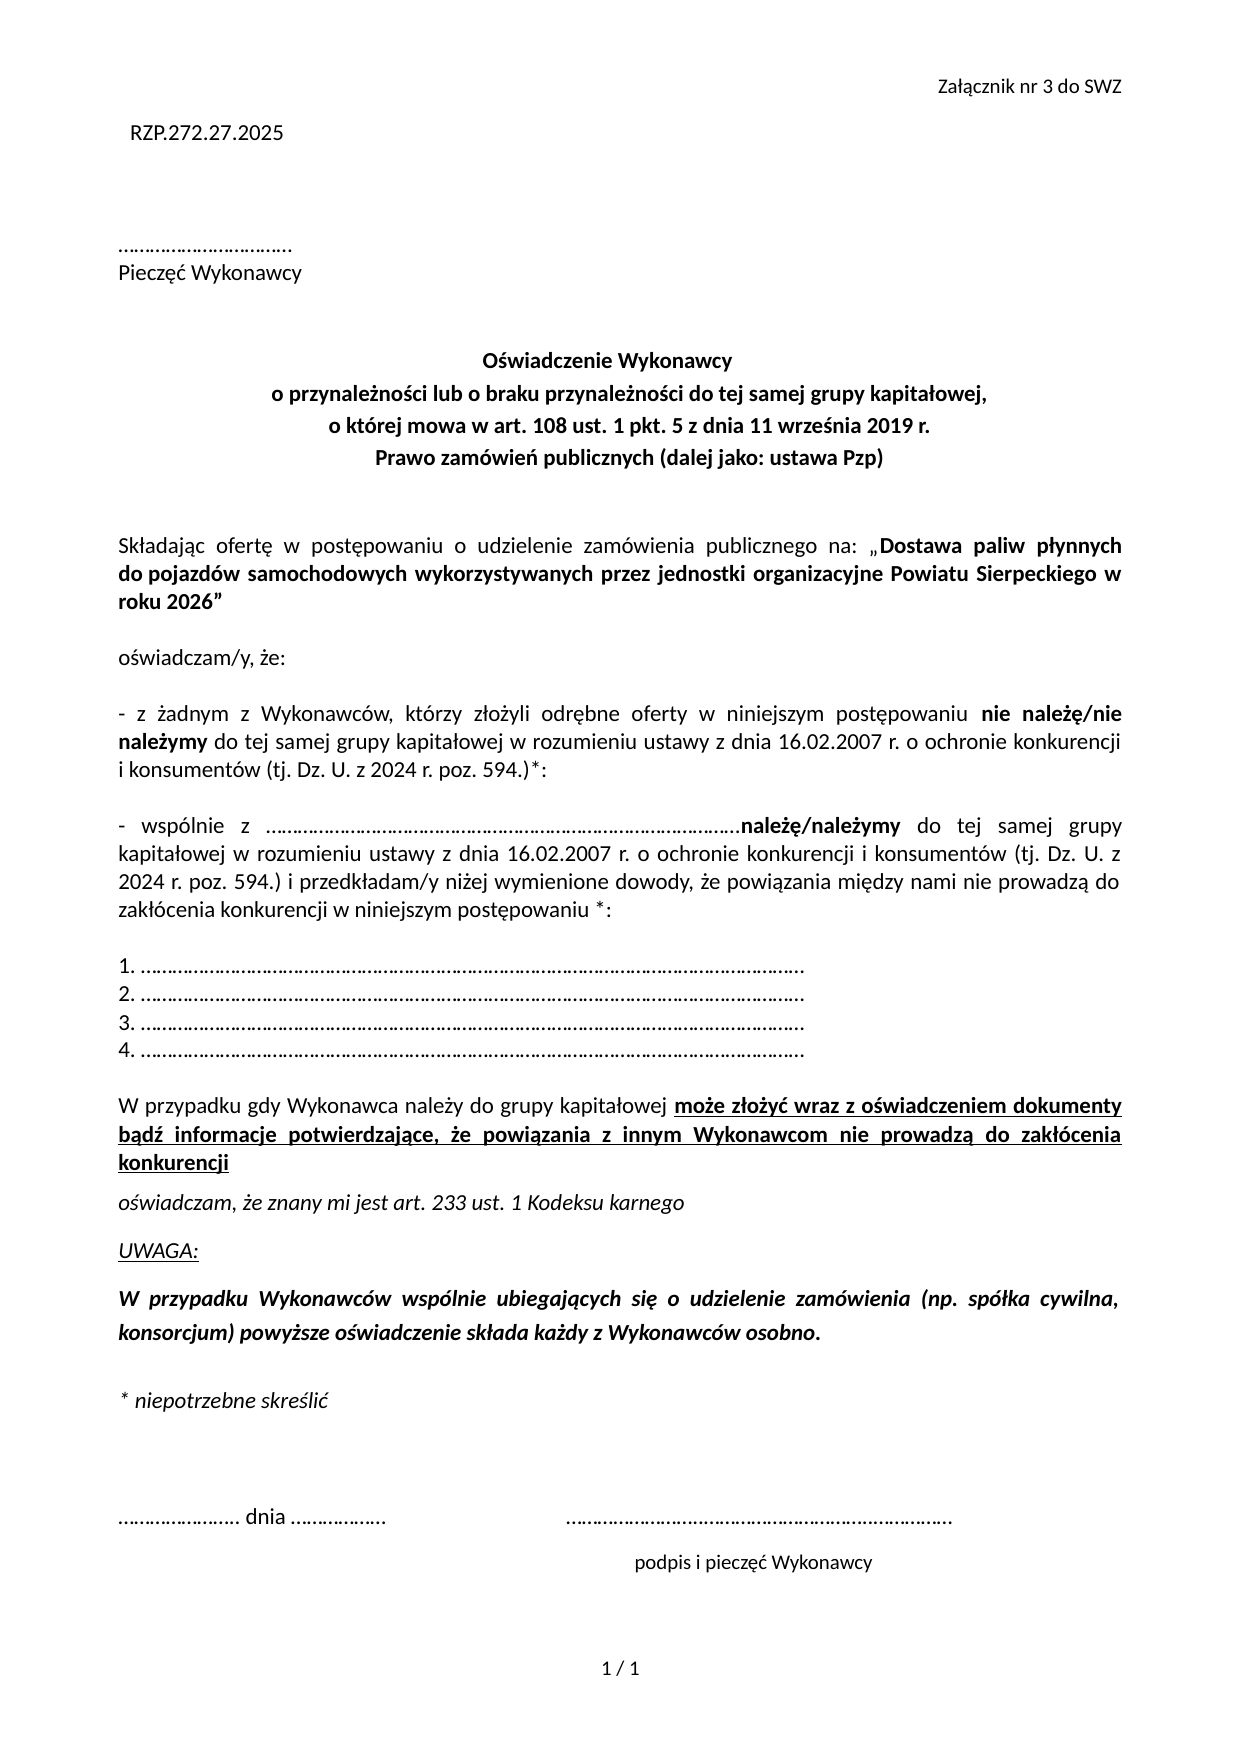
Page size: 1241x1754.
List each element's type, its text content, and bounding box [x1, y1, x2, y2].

text 1. ……………………………………………………………………………………………………………… [118, 952, 1122, 979]
text UWAGA: [118, 1236, 1122, 1264]
text - wspólnie z ………………………………………………………………………………należę/należymy do tej samej grupy kapitałowej w rozumieniu ustawy z dnia 16.02.2007 r. o ochronie konkurencji i konsumentów (tj. Dz. U. z 2024 r. poz. 594.) i przedkładam/y niżej wymienione dowody, że powiązania między nami nie prowadzą do zakłócenia konkurencji w niniejszym postępowaniu *: [118, 811, 1122, 923]
text Pieczęć Wykonawcy [118, 258, 1122, 286]
text ………………….. dnia ……………… ……………………..…………………………..…………… [118, 1502, 1122, 1530]
text W przypadku gdy Wykonawca należy do grupy kapitałowej może złożyć wraz z oświadczeniem dokumenty bądź informacje potwierdzające, że powiązania z innym Wykonawcom nie prowadzą do zakłócenia konkurencji [118, 1145, 1122, 1176]
text podpis i pieczęć Wykonawcy [118, 1549, 1122, 1574]
text …………………………… [118, 230, 1122, 258]
text Prawo zamówień publicznych (dalej jako: ustawa Pzp) [162, 443, 1097, 471]
text Składając ofertę w postępowaniu o udzielenie zamówienia publicznego na: „Dostawa paliw płynnych do pojazdów samochodowych wykorzystywanych przez jednostki organizacyjne Powiatu Sierpeckiego w roku 2026” [118, 531, 1122, 615]
text 2. ……………………………………………………………………………………………………………… [118, 979, 1122, 1008]
text - z żadnym z Wykonawców, którzy złożyli odrębne oferty w niniejszym postępowaniu nie należę/nie należymy do tej samej grupy kapitałowej w rozumieniu ustawy z dnia 16.02.2007 r. o ochronie konkurencji i konsumentów (tj. Dz. U. z 2024 r. poz. 594.)*: [118, 699, 1122, 783]
text 3. ……………………………………………………………………………………………………………… [118, 1008, 1122, 1036]
text * niepotrzebne skreślić [118, 1386, 1122, 1414]
text oświadczam, że znany mi jest art. 233 ust. 1 Kodeksu karnego [118, 1188, 1122, 1216]
text 4. ……………………………………………………………………………………………………………… [118, 1036, 1122, 1064]
text Oświadczenie Wykonawcy [118, 346, 1097, 374]
text W przypadku Wykonawców wspólnie ubiegających się o udzielenie zamówienia (np. spółka cywilna, konsorcjum) powyższe oświadczenie składa każdy z Wykonawców osobno. [118, 1284, 1122, 1346]
text o której mowa w art. 108 ust. 1 pkt. 5 z dnia 11 września 2019 r. [162, 411, 1097, 439]
text oświadczam/y, że: [118, 643, 1122, 671]
text o przynależności lub o braku przynależności do tej samej grupy kapitałowej, [162, 379, 1097, 407]
text W przypadku gdy Wykonawca należy do grupy kapitałowej może złożyć wraz z oświadczeniem dokumenty bądź informacje potwierdzające, że powiązania z innym Wykonawcom nie prowadzą do zakłócenia konkurencji [118, 1092, 1122, 1144]
text RZP.272.27.2025 [130, 118, 1122, 146]
